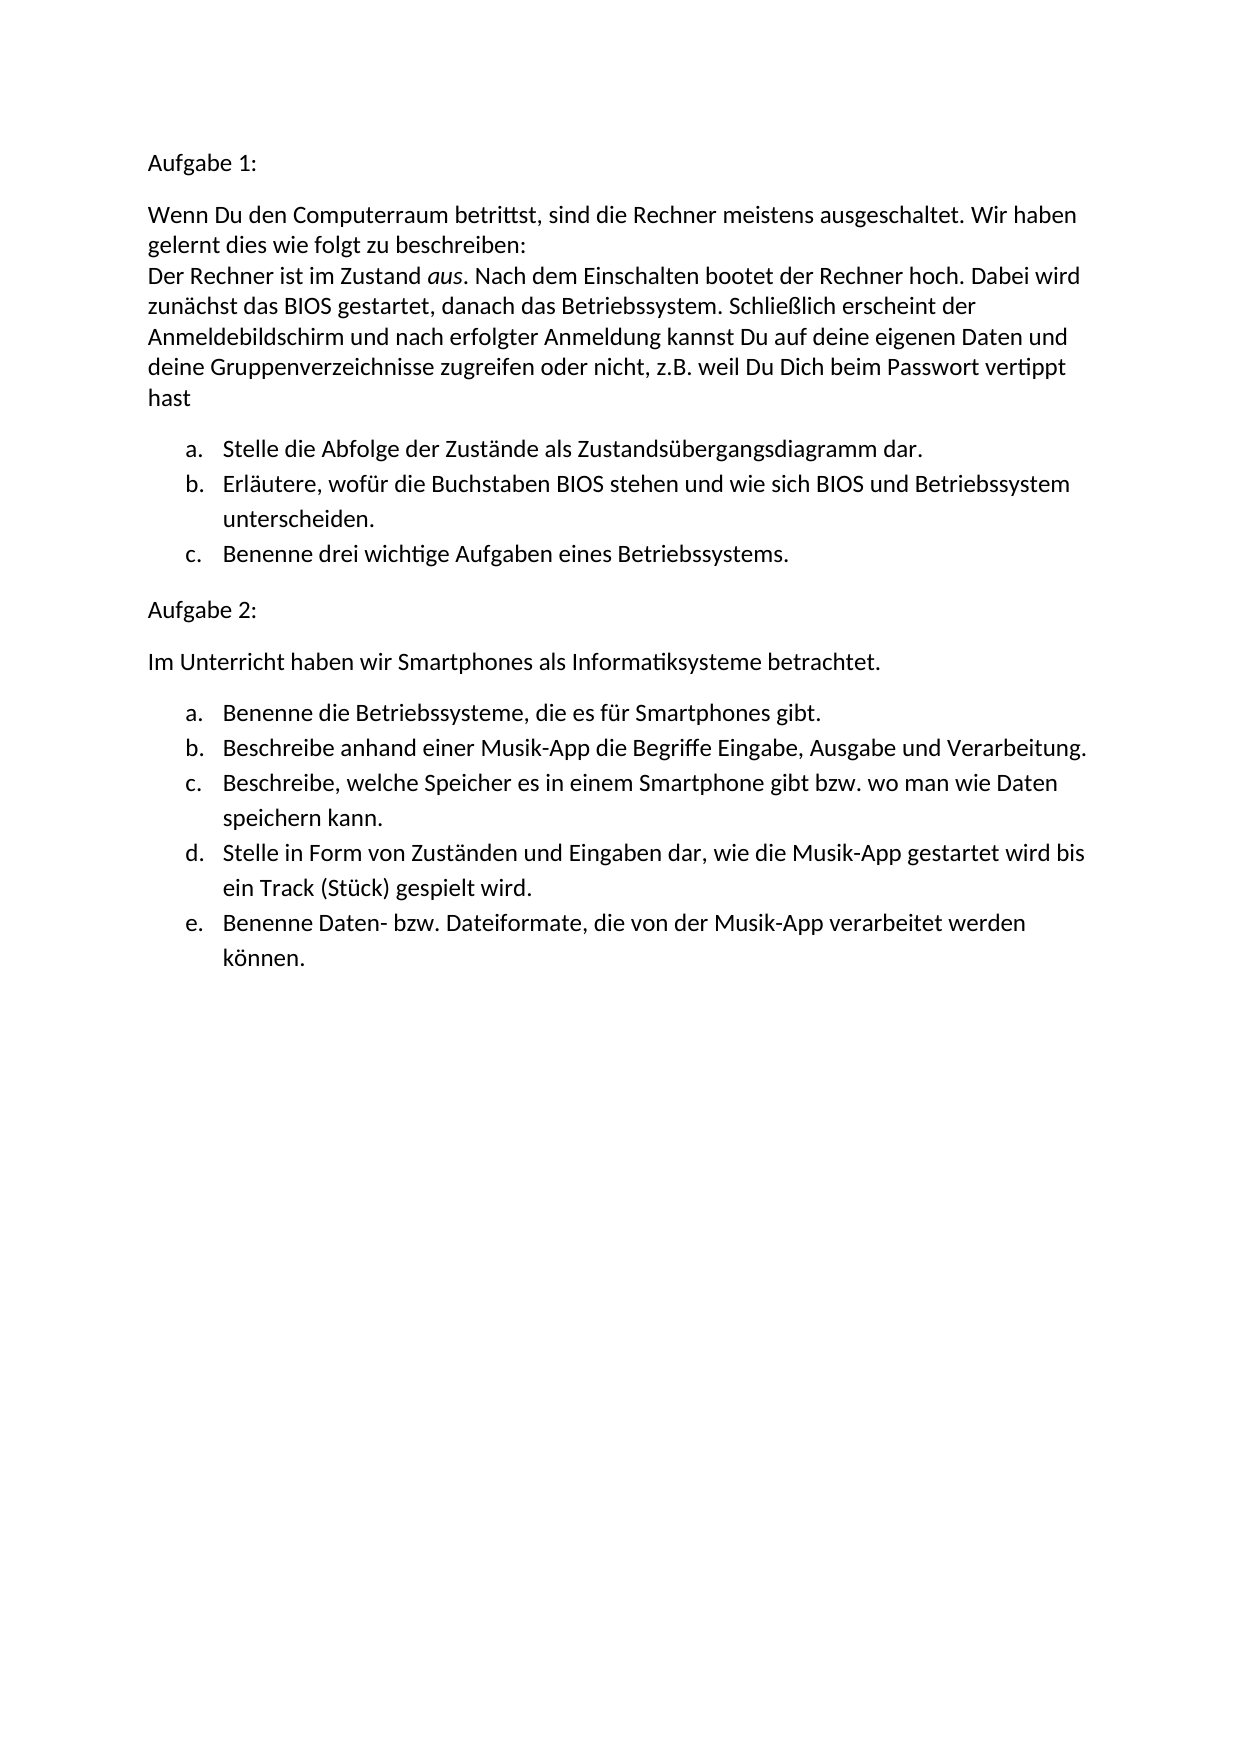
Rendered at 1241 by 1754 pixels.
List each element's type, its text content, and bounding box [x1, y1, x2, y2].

text Aufgabe 1: [148, 148, 1093, 178]
text Aufgabe 2: [148, 594, 1093, 625]
list Beschreibe anhand einer Musik-App die Begriffe Eingabe, Ausgabe und Verarbeitung. [185, 732, 1093, 762]
text Wenn Du den Computerraum betrittst, sind die Rechner meistens ausgeschaltet. Wir haben gelernt dies wie folgt zu beschreiben: Der Rechner ist im Zustand aus. Nach dem Einschalten bootet der Rechner hoch. Dabei wird zunächst das BIOS gestartet, danach das Betriebssystem. Schließlich erscheint der Anmeldebildschirm und nach erfolgter Anmeldung kannst Du auf deine eigenen Daten und deine Gruppenverzeichnisse zugreifen oder nicht, z.B. weil Du Dich beim Passwort vertippt hast [148, 199, 1093, 413]
list Benenne drei wichtige Aufgaben eines Betriebssystems. [185, 538, 1093, 569]
text Im Unterricht haben wir Smartphones als Informatiksysteme betrachtet. [148, 646, 1093, 676]
list Beschreibe, welche Speicher es in einem Smartphone gibt bzw. wo man wie Daten speichern kann. [185, 767, 1093, 832]
list Stelle die Abfolge der Zustände als Zustandsübergangsdiagramm dar. [185, 433, 1093, 464]
list Stelle in Form von Zuständen und Eingaben dar, wie die Musik-App gestartet wird bis ein Track (Stück) gespielt wird. [185, 837, 1093, 902]
list Benenne die Betriebssysteme, die es für Smartphones gibt. [185, 697, 1093, 727]
list Erläutere, wofür die Buchstaben BIOS stehen und wie sich BIOS und Betriebssystem unterscheiden. [185, 468, 1093, 534]
list Benenne Daten- bzw. Dateiformate, die von der Musik-App verarbeitet werden können. [185, 907, 1093, 972]
